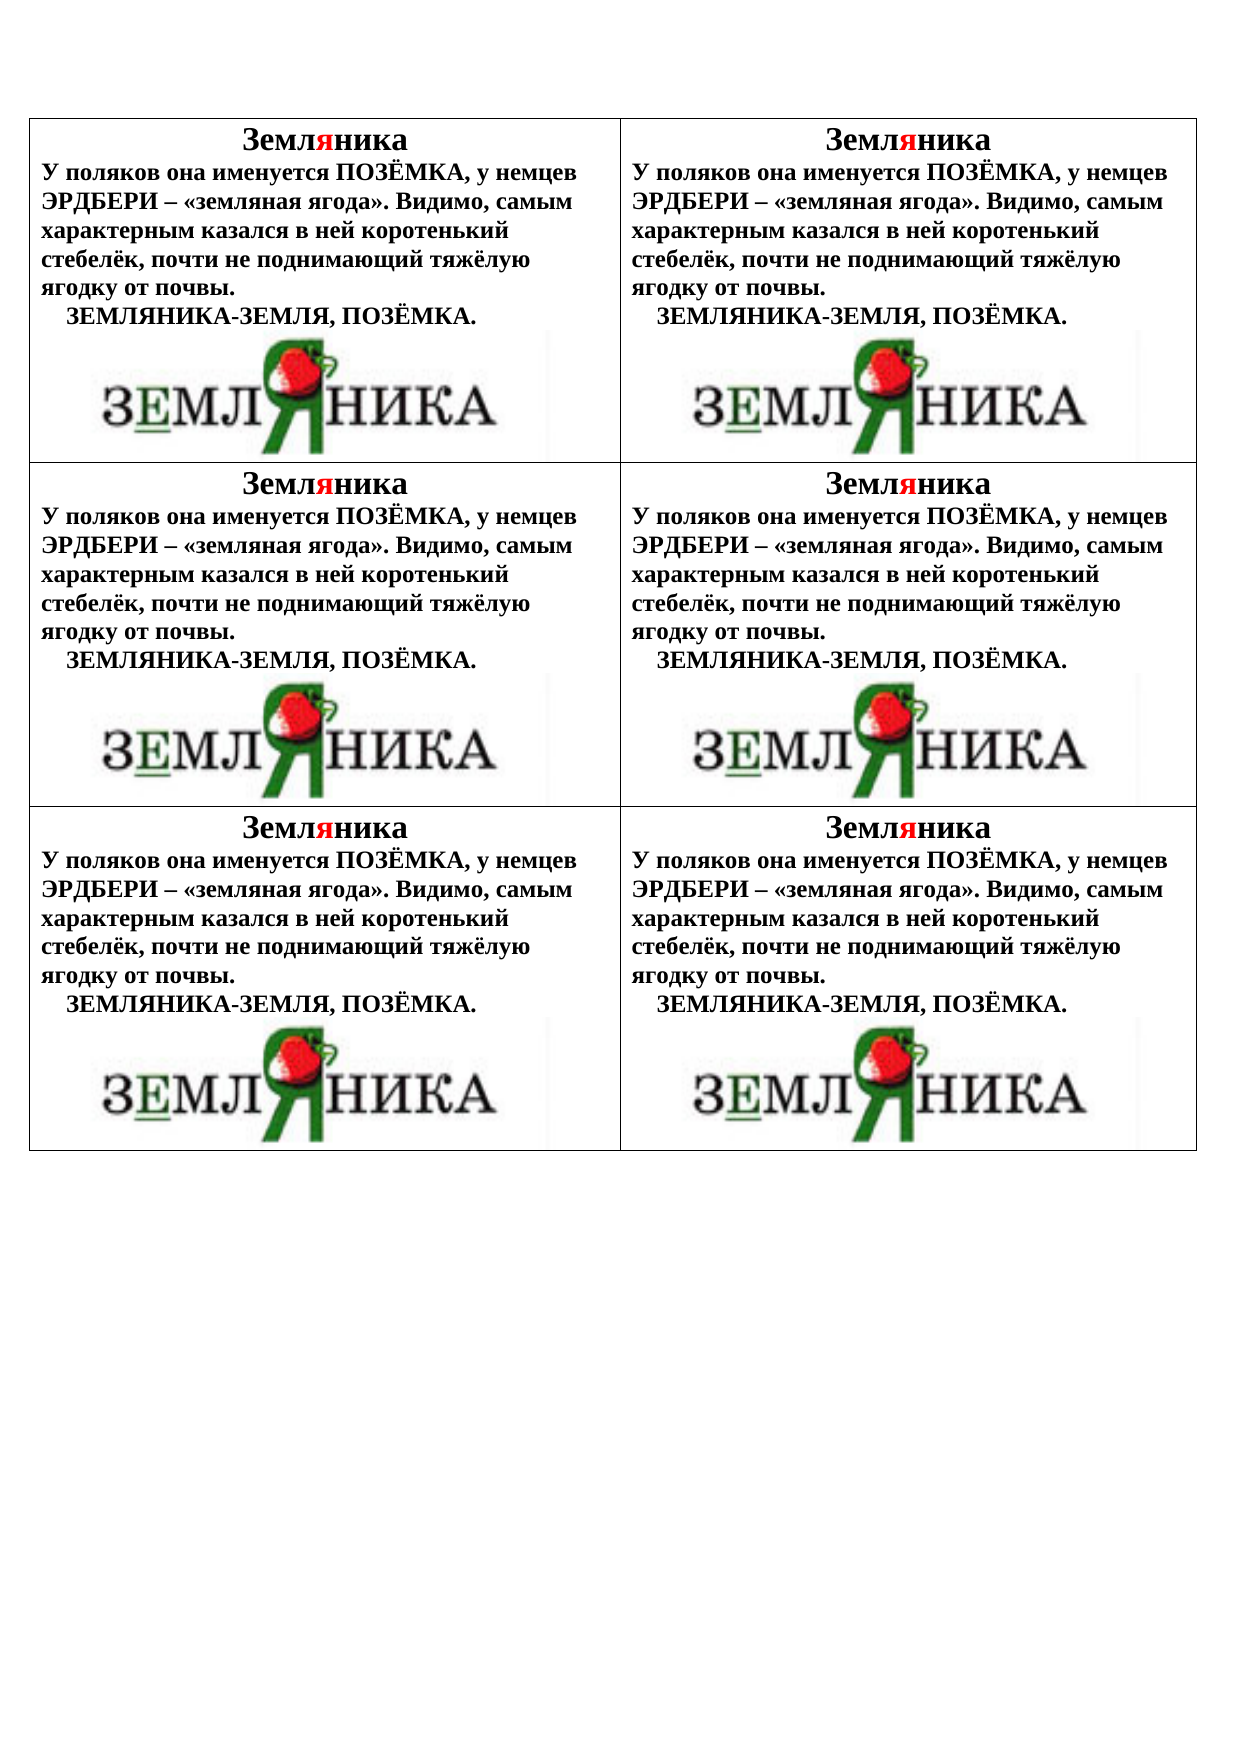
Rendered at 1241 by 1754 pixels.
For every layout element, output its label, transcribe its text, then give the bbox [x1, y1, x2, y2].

table_cell Земляника У поляков она именуется ПОЗЁМКА, у немцев ЭРДБЕРИ – «земляная ягода». Видимо, самым характерным казался в ней коротенький стебелёк, почти не поднимающий тяжёлую ягодку от почвы. ЗЕМЛЯНИКА-ЗЕМЛЯ, ПОЗЁМКА. [30, 807, 620, 1150]
table_header Земляника У поляков она именуется ПОЗЁМКА, у немцев ЭРДБЕРИ – «земляная ягода». Видимо, самым характерным казался в ней коротенький стебелёк, почти не поднимающий тяжёлую ягодку от почвы. ЗЕМЛЯНИКА-ЗЕМЛЯ, ПОЗЁМКА. [621, 119, 1196, 462]
picture [40, 1017, 557, 1150]
picture [631, 330, 1147, 462]
table_header Земляника У поляков она именуется ПОЗЁМКА, у немцев ЭРДБЕРИ – «земляная ягода». Видимо, самым характерным казался в ней коротенький стебелёк, почти не поднимающий тяжёлую ягодку от почвы. ЗЕМЛЯНИКА-ЗЕМЛЯ, ПОЗЁМКА. [30, 119, 620, 462]
picture [40, 330, 557, 462]
table_cell Земляника У поляков она именуется ПОЗЁМКА, у немцев ЭРДБЕРИ – «земляная ягода». Видимо, самым характерным казался в ней коротенький стебелёк, почти не поднимающий тяжёлую ягодку от почвы. ЗЕМЛЯНИКА-ЗЕМЛЯ, ПОЗЁМКА. [30, 463, 620, 806]
picture [40, 673, 557, 806]
picture [631, 1017, 1147, 1150]
table_cell Земляника У поляков она именуется ПОЗЁМКА, у немцев ЭРДБЕРИ – «земляная ягода». Видимо, самым характерным казался в ней коротенький стебелёк, почти не поднимающий тяжёлую ягодку от почвы. ЗЕМЛЯНИКА-ЗЕМЛЯ, ПОЗЁМКА. [621, 463, 1196, 806]
table_cell Земляника У поляков она именуется ПОЗЁМКА, у немцев ЭРДБЕРИ – «земляная ягода». Видимо, самым характерным казался в ней коротенький стебелёк, почти не поднимающий тяжёлую ягодку от почвы. ЗЕМЛЯНИКА-ЗЕМЛЯ, ПОЗЁМКА. [621, 807, 1196, 1150]
picture [631, 673, 1147, 806]
